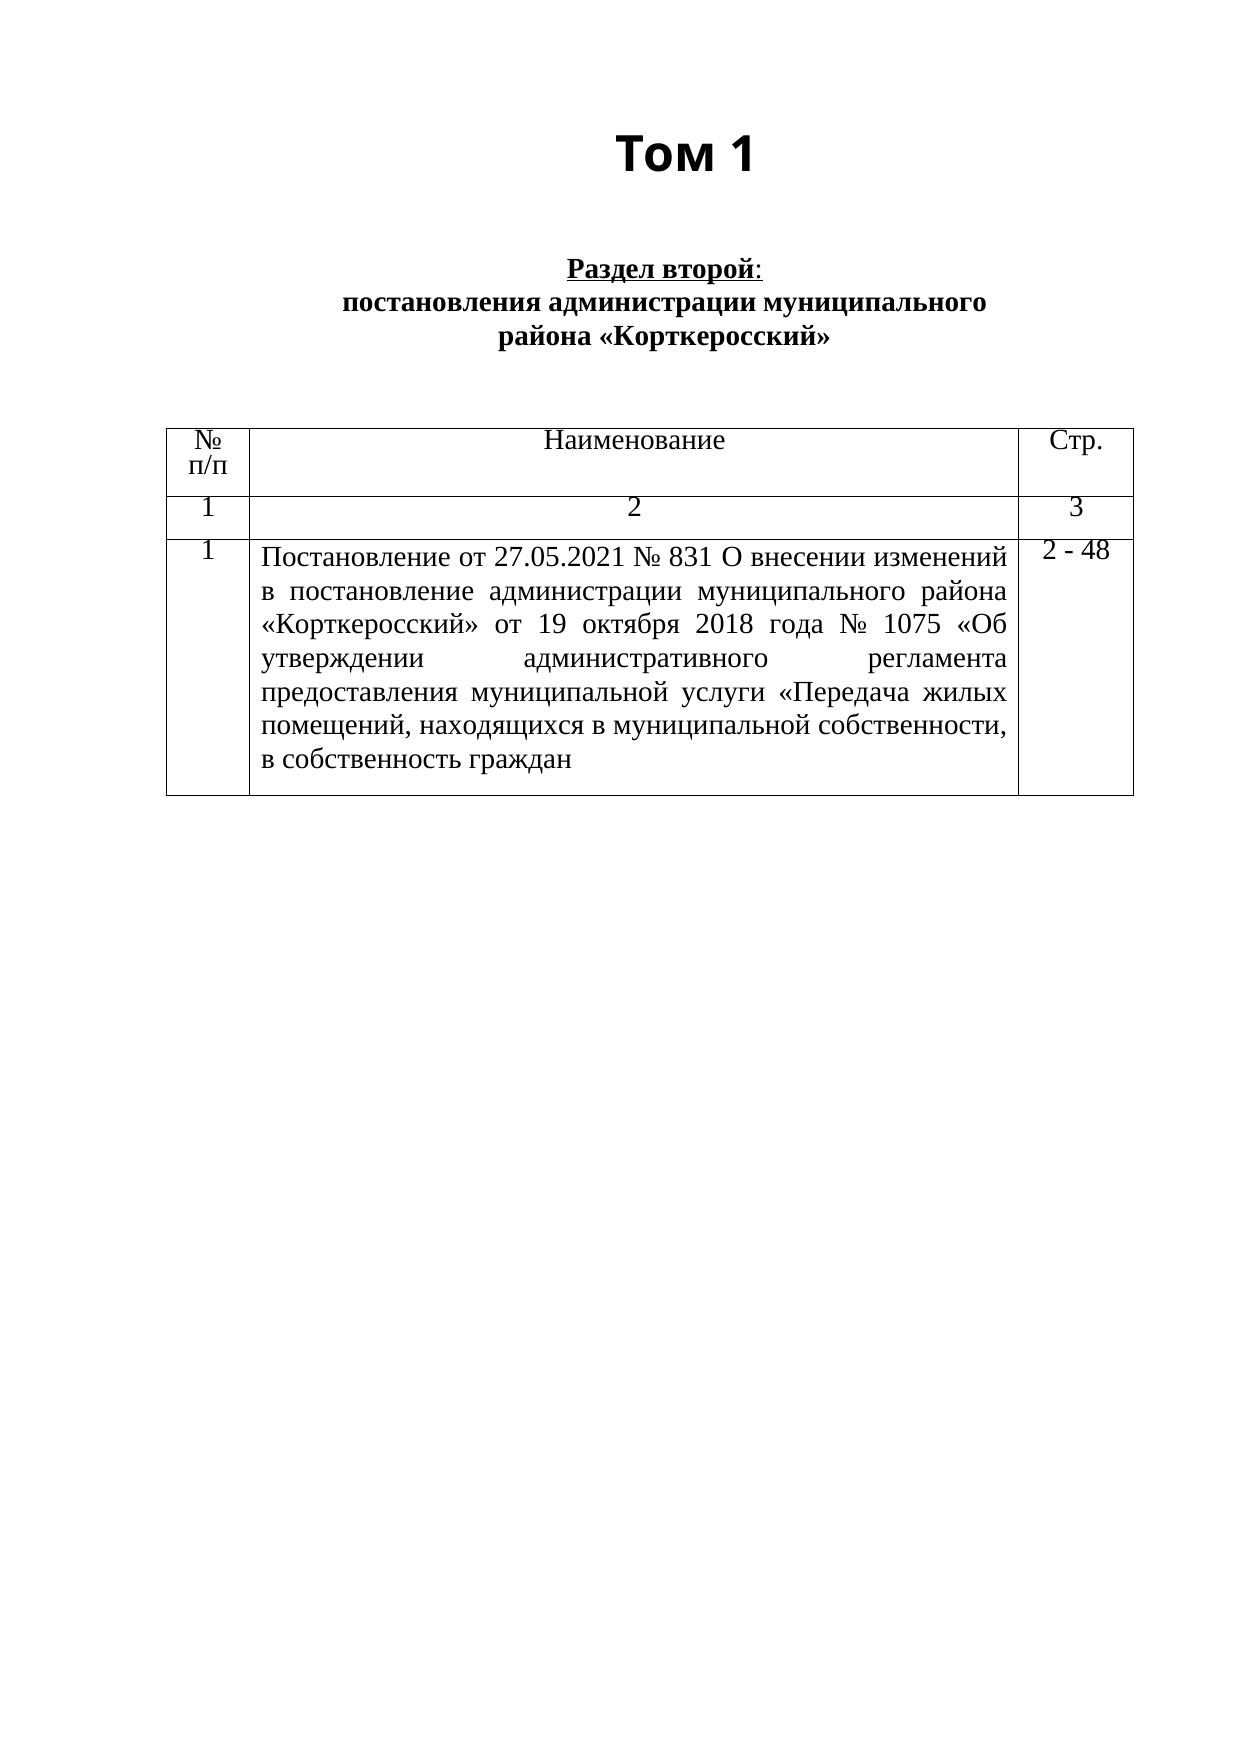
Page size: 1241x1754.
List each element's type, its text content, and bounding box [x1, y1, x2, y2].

text Раздел второй: [177, 251, 1152, 284]
text постановления администрации муниципального [177, 284, 1152, 318]
table_header № п/п [167, 429, 249, 496]
table_header Стр. [1019, 429, 1133, 496]
text Том 1 [177, 118, 1152, 186]
table_header Наименование [250, 429, 1018, 496]
table_cell 1 [167, 540, 249, 795]
table_cell 2 [250, 497, 1018, 538]
table_cell 3 [1019, 497, 1133, 538]
table_cell 2 - 48 [1019, 540, 1133, 795]
table_cell 1 [167, 497, 249, 538]
text района «Корткеросский» [177, 318, 1152, 351]
table_cell Постановление от 27.05.2021 № 831 О внесении изменений в постановление администрации муниципального района «Корткеросский» от 19 октября 2018 года № 1075 «Об утверждении административного регламента предоставления муниципальной услуги «Передача жилых помещений, находящихся в муниципальной собственности, в собственность граждан [250, 540, 1018, 795]
